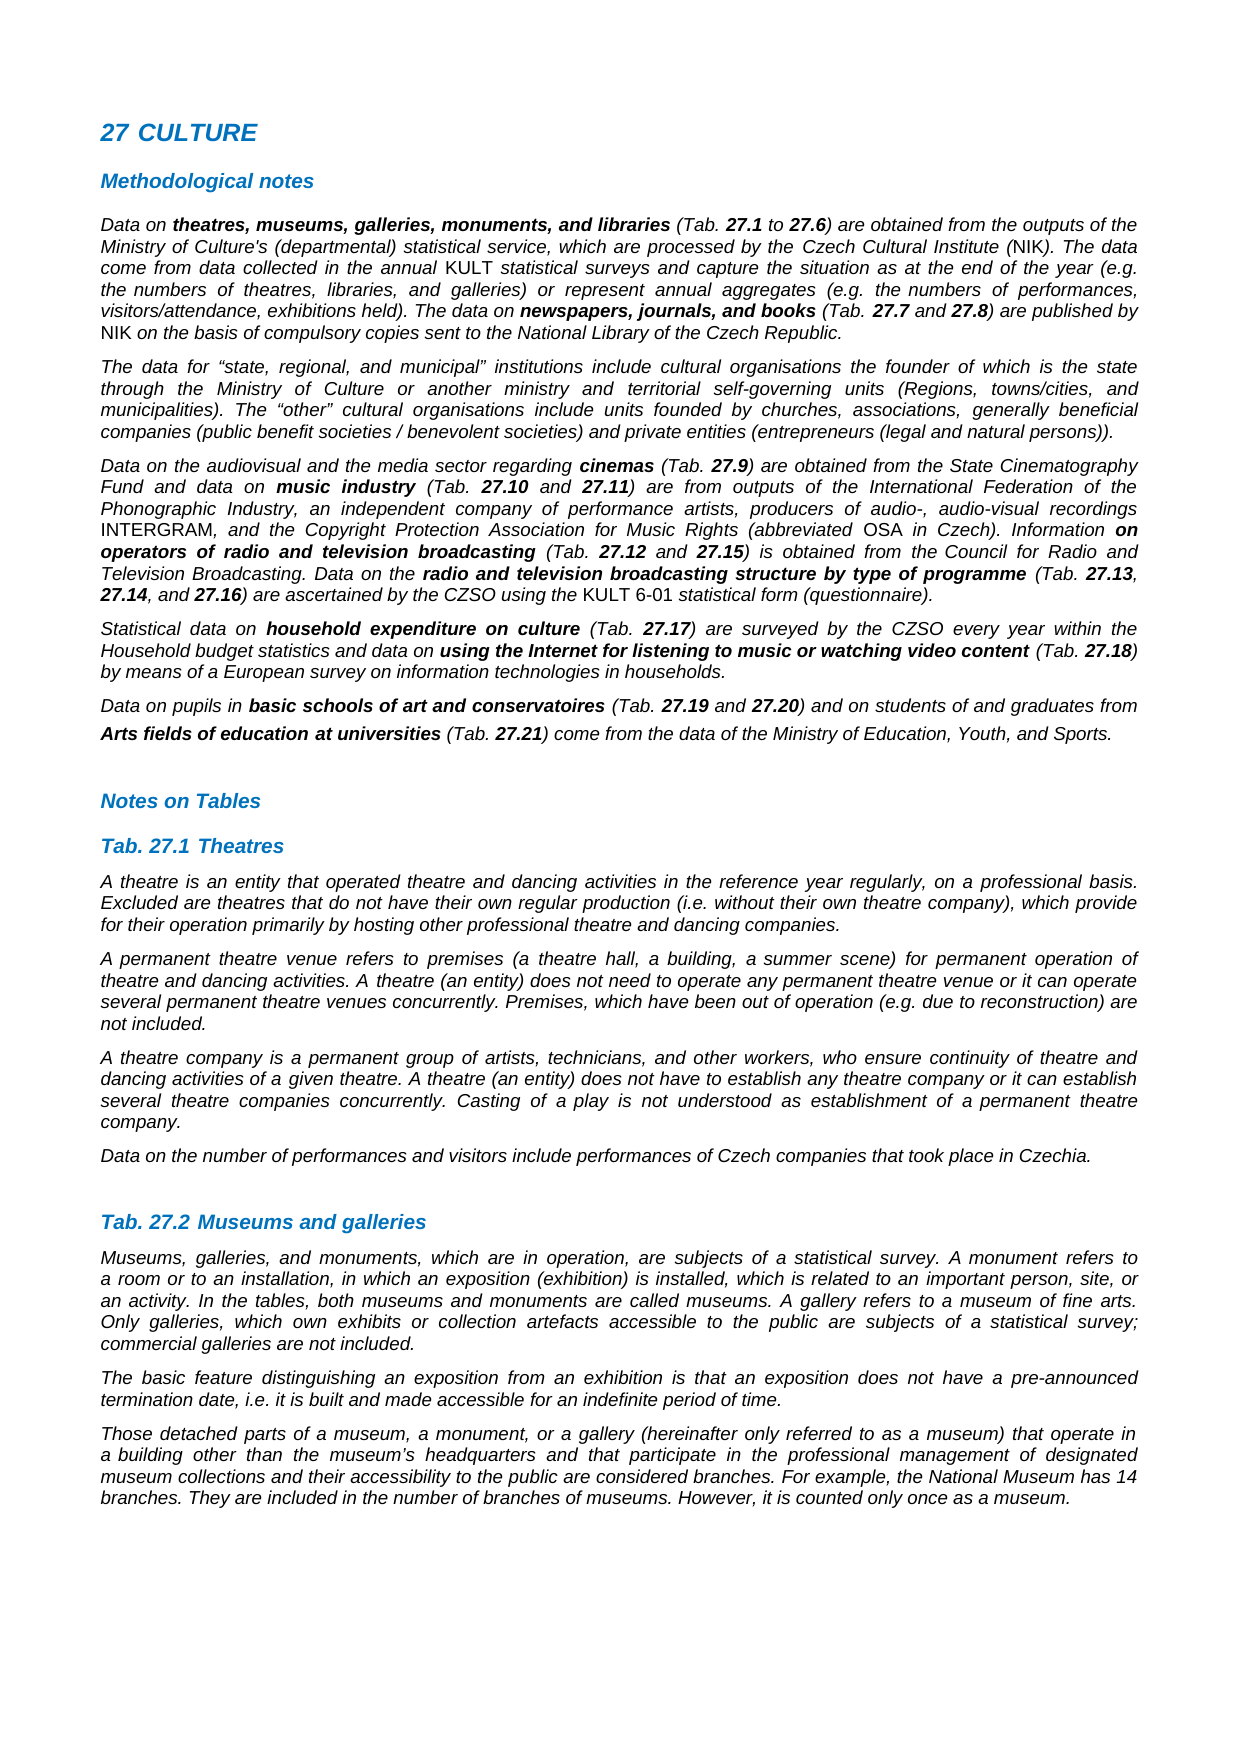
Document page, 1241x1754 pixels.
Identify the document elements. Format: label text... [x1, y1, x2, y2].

text The data for “state, regional, and municipal” institutions include cultural organisations the founder of which is the state through the Ministry of Culture or another ministry and territorial self-governing units (Regions, towns/cities, and municipalities). The “other” cultural organisations include units founded by churches, associations, generally beneficial companies (public benefit societies / benevolent societies) and private entities (entrepreneurs (legal and natural persons)). [100, 356, 1140, 442]
text The basic feature distinguishing an exposition from an exhibition is that an exposition does not have a pre-announced termination date, i.e. it is built and made accessible for an indefinite period of time. [100, 1367, 1140, 1410]
text 27 CULTURE [100, 118, 1140, 147]
text A permanent theatre venue refers to premises (a theatre hall, a building, a summer scene) for permanent operation of theatre and dancing activities. A theatre (an entity) does not need to operate any permanent theatre venue or it can operate several permanent theatre venues concurrently. Premises, which have been out of operation (e.g. due to reconstruction) are not included. [100, 948, 1140, 1034]
text Those detached parts of a museum, a monument, or a gallery (hereinafter only referred to as a museum) that operate in a building other than the museum’s headquarters and that participate in the professional management of designated museum collections and their accessibility to the public are considered branches. For example, the National Museum has 14 branches. They are included in the number of branches of museums. However, it is counted only once as a museum. [100, 1422, 1140, 1509]
text Methodological notes [100, 168, 1140, 192]
text A theatre is an entity that operated theatre and dancing activities in the reference year regularly, on a professional basis. Excluded are theatres that do not have their own regular production (i.e. without their own theatre company), which provide for their operation primarily by hosting other professional theatre and dancing companies. [100, 871, 1140, 935]
text Data on theatres, museums, galleries, monuments, and libraries (Tab. 27.1 to 27.6) are obtained from the outputs of the Ministry of Culture's (departmental) statistical service, which are processed by the Czech Cultural Institute (NIK). The data come from data collected in the annual KULT statistical surveys and capture the situation as at the end of the year (e.g. the numbers of theatres, libraries, and galleries) or represent annual aggregates (e.g. the numbers of performances, visitors/attendance, exhibitions held). The data on newspapers, journals, and books (Tab. 27.7 and 27.8) are published by NIK on the basis of compulsory copies sent to the National Library of the Czech Republic. [100, 214, 1140, 343]
text Data on the number of performances and visitors include performances of Czech companies that took place in Czechia. [100, 1145, 1140, 1167]
text A theatre company is a permanent group of artists, technicians, and other workers, who ensure continuity of theatre and dancing activities of a given theatre. A theatre (an entity) does not have to establish any theatre company or it can establish several theatre companies concurrently. Casting of a play is not understood as establishment of a permanent theatre company. [100, 1047, 1140, 1133]
text Notes on Tables [100, 789, 1140, 813]
text Museums, galleries, and monuments, which are in operation, are subjects of a statistical survey. A monument refers to a room or to an installation, in which an exposition (exhibition) is installed, which is related to an important person, site, or an activity. In the tables, both museums and monuments are called museums. A gallery refers to a museum of fine arts. Only galleries, which own exhibits or collection artefacts accessible to the public are subjects of a statistical survey; commercial galleries are not included. [100, 1246, 1140, 1354]
text Data on pupils in basic schools of art and conservatoires (Tab. 27.19 and 27.20) and on students of and graduates from Arts fields of education at universities (Tab. 27.21) come from the data of the Ministry of Education, Youth, and Sports. [100, 695, 1140, 746]
text Tab. 27.2 Museums and galleries [100, 1210, 1140, 1234]
text Data on the audiovisual and the media sector regarding cinemas (Tab. 27.9) are obtained from the State Cinematography Fund and data on music industry (Tab. 27.10 and 27.11) are from outputs of the International Federation of the Phonographic Industry, an independent company of performance artists, producers of audio-, audio-visual recordings INTERGRAM, and the Copyright Protection Association for Music Rights (abbreviated OSA in Czech). Information on operators of radio and television broadcasting (Tab. 27.12 and 27.15) is obtained from the Council for Radio and Television Broadcasting. Data on the radio and television broadcasting structure by type of programme (Tab. 27.13, 27.14, and 27.16) are ascertained by the CZSO using the KULT 6-01 statistical form (questionnaire). [100, 454, 1140, 606]
text Statistical data on household expenditure on culture (Tab. 27.17) are surveyed by the CZSO every year within the Household budget statistics and data on using the Internet for listening to music or watching video content (Tab. 27.18) by means of a European survey on information technologies in households. [100, 618, 1140, 683]
text Tab. 27.1 Theatres [100, 834, 1140, 858]
